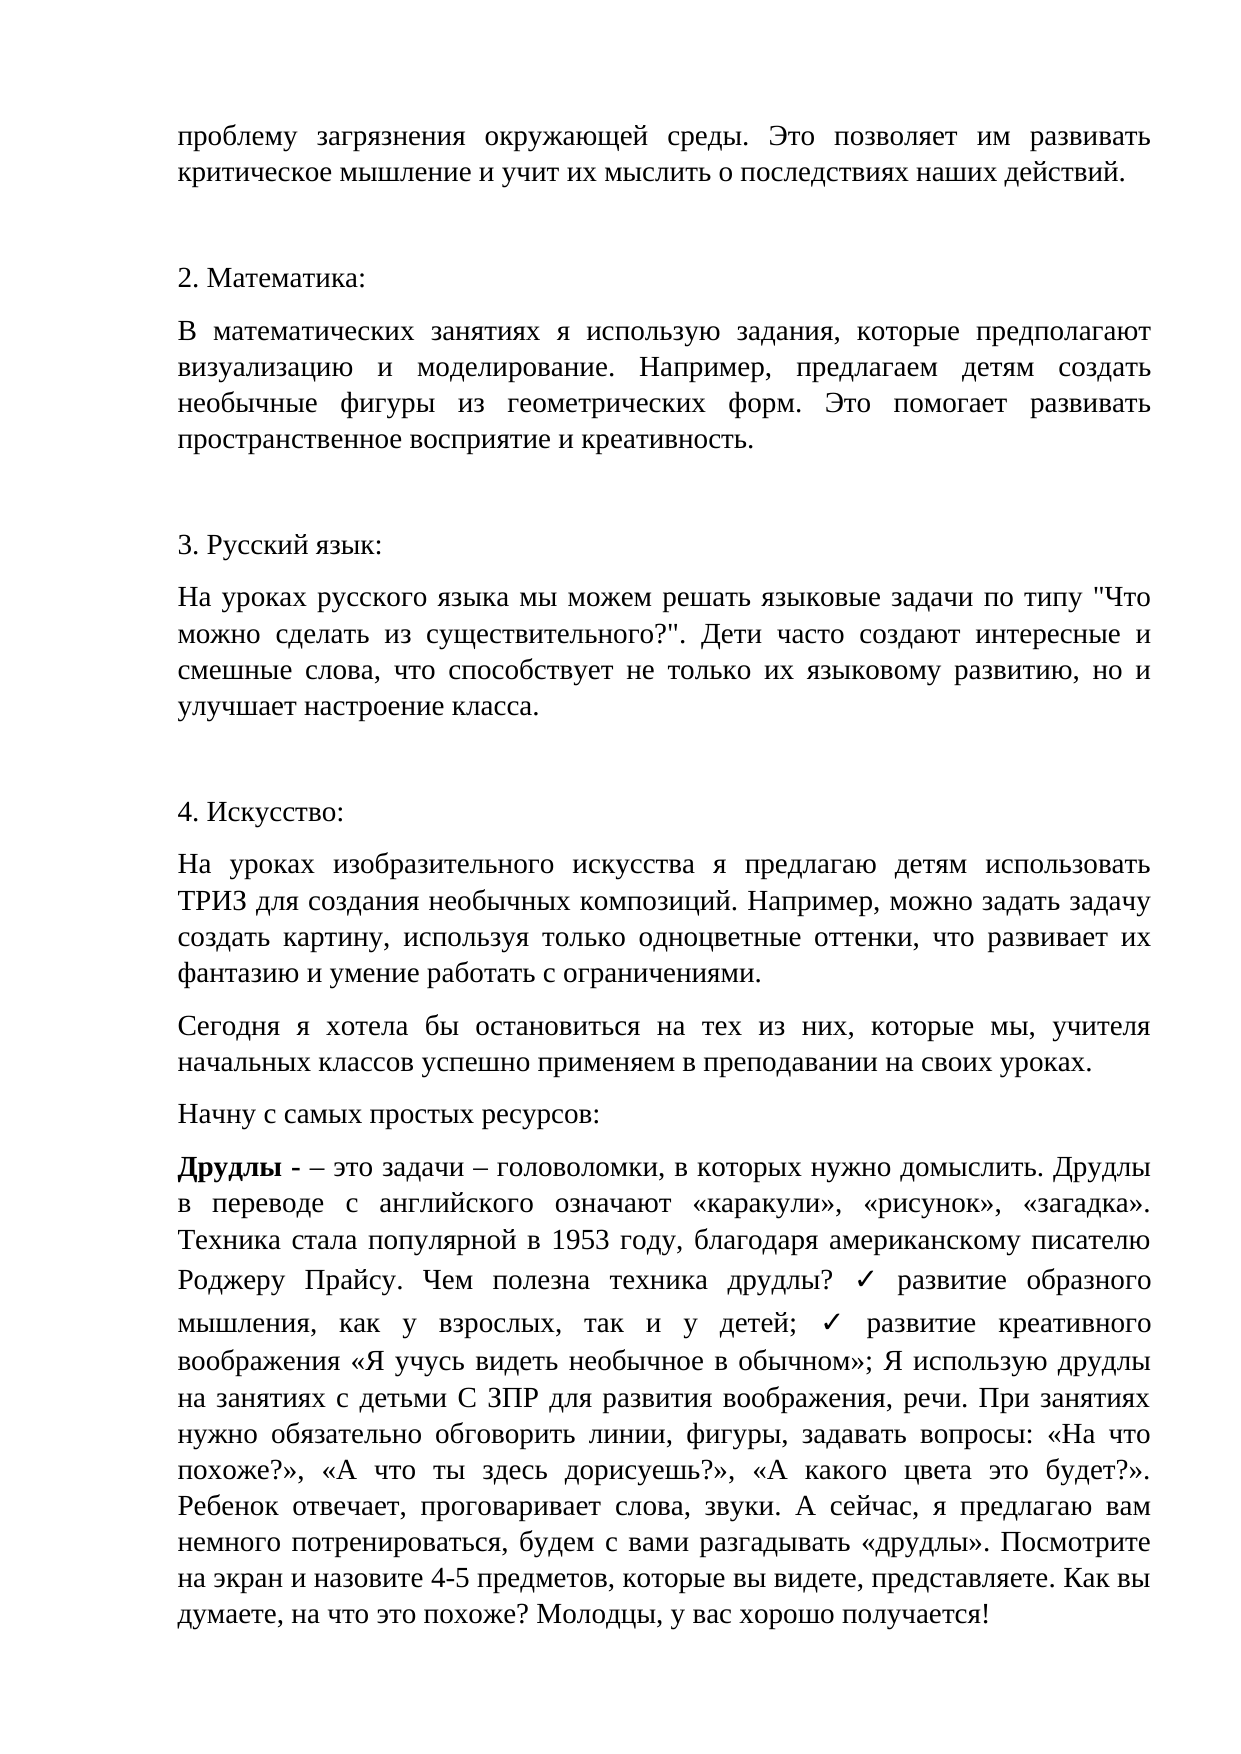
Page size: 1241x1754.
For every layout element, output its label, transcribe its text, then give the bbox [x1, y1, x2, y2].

text На уроках русского языка мы можем решать языковые задачи по типу "Что можно сделать из существительного?". Дети часто создают интересные и смешные слова, что способствует не только их языковому развитию, но и улучшает настроение класса. [177, 579, 1152, 722]
text Друдлы - – это задачи – головоломки, в которых нужно домыслить. Друдлы в переводе с английского означают «каракули», «рисунок», «загадка». Техника стала популярной в 1953 году, благодаря американскому писателю Роджеру Прайсу. Чем полезна техника друдлы? ✓ развитие образного мышления, как у взрослых, так и у детей; ✓ развитие креативного воображения «Я учусь видеть необычное в обычном»; Я использую друдлы на занятиях с детьми С ЗПР для развития воображения, речи. При занятиях нужно обязательно обговорить линии, фигуры, задавать вопросы: «На что похоже?», «А что ты здесь дорисуешь?», «А какого цвета это будет?». Ребенок отвечает, проговаривает слова, звуки. А сейчас, я предлагаю вам немного потренироваться, будем с вами разгадывать «друдлы». Посмотрите на экран и назовите 4-5 предметов, которые вы видете, представляете. Как вы думаете, на что это похоже? Молодцы, у вас хорошо получается! [177, 1149, 1152, 1630]
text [177, 118, 1152, 188]
text 3. Русский язык: [177, 527, 1152, 560]
text 2. Математика: [177, 260, 1152, 293]
text В математических занятиях я использую задания, которые предполагают визуализацию и моделирование. Например, предлагаем детям создать необычные фигуры из геометрических форм. Это помогает развивать пространственное восприятие и креативность. [177, 313, 1152, 455]
text 4. Искусство: [177, 794, 1152, 827]
text Сегодня я хотела бы остановиться на тех из них, которые мы, учителя начальных классов успешно применяем в преподавании на своих уроках. [177, 1008, 1152, 1077]
text На уроках изобразительного искусства я предлагаю детям использовать ТРИЗ для создания необычных композиций. Например, можно задать задачу создать картину, используя только одноцветные оттенки, что развивает их фантазию и умение работать с ограничениями. [177, 846, 1152, 988]
text Начну с самых простых ресурсов: [177, 1097, 1152, 1130]
